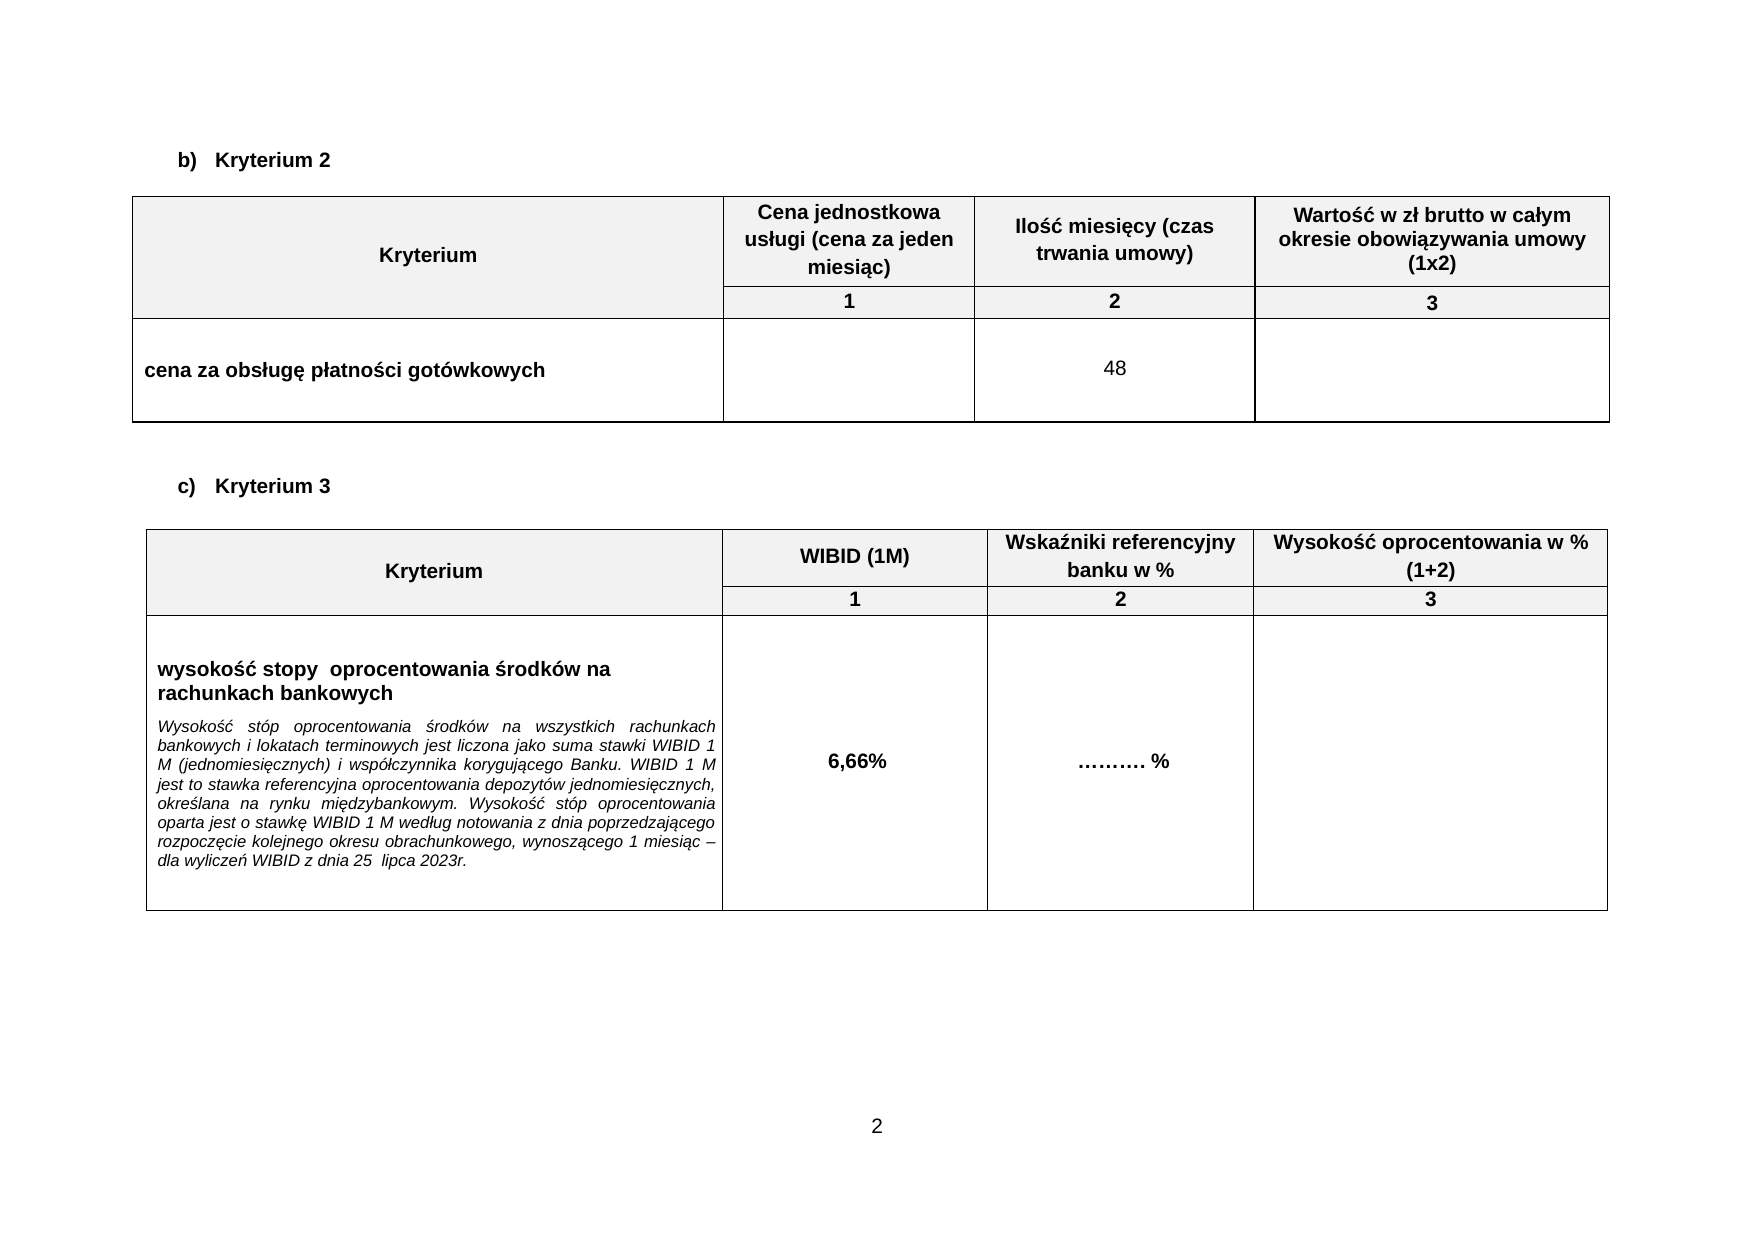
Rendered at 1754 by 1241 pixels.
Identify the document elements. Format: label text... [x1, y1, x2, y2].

table_cell 1 [724, 287, 974, 318]
list Kryterium 2 [177, 148, 1606, 172]
list Kryterium 3 [177, 474, 1612, 498]
table_cell [1256, 319, 1609, 421]
table_cell ………. % [988, 616, 1253, 910]
table_cell wysokość stopy oprocentowania środków na rachunkach bankowych Wysokość stóp oprocentowania środków na wszystkich rachunkach bankowych i lokatach terminowych jest liczona jako suma stawki WIBID 1 M (jednomiesięcznych) i współczynnika korygującego Banku. WIBID 1 M jest to stawka referencyjna oprocentowania depozytów jednomiesięcznych, określana na rynku międzybankowym. Wysokość stóp oprocentowania oparta jest o stawkę WIBID 1 M według notowania z dnia poprzedzającego rozpoczęcie kolejnego okresu obrachunkowego, wynoszącego 1 miesiąc – dla wyliczeń WIBID z dnia 25 lipca 2023r. [147, 616, 722, 910]
table_cell [724, 319, 974, 421]
table_header Kryterium [147, 530, 722, 615]
table_cell 3 [1254, 587, 1607, 615]
table_header Wartość w zł brutto w całym okresie obowiązywania umowy (1x2) [1256, 197, 1609, 286]
table_header Cena jednostkowa usługi (cena za jeden miesiąc) [724, 197, 974, 286]
table_header Wskaźniki referencyjny banku w % [988, 530, 1253, 586]
table_cell 3 [1256, 287, 1609, 318]
table_cell 1 [723, 587, 987, 615]
table_header Kryterium [133, 197, 723, 318]
table_header Wysokość oprocentowania w % (1+2) [1254, 530, 1607, 586]
table_cell 6,66% [723, 616, 987, 910]
table_header Ilość miesięcy (czas trwania umowy) [975, 197, 1254, 286]
table_header WIBID (1M) [723, 530, 987, 586]
table_cell cena za obsługę płatności gotówkowych [133, 319, 723, 421]
table_cell 2 [988, 587, 1253, 615]
table_cell [1254, 616, 1607, 910]
table_cell 48 [975, 319, 1254, 421]
table_cell 2 [975, 287, 1254, 318]
